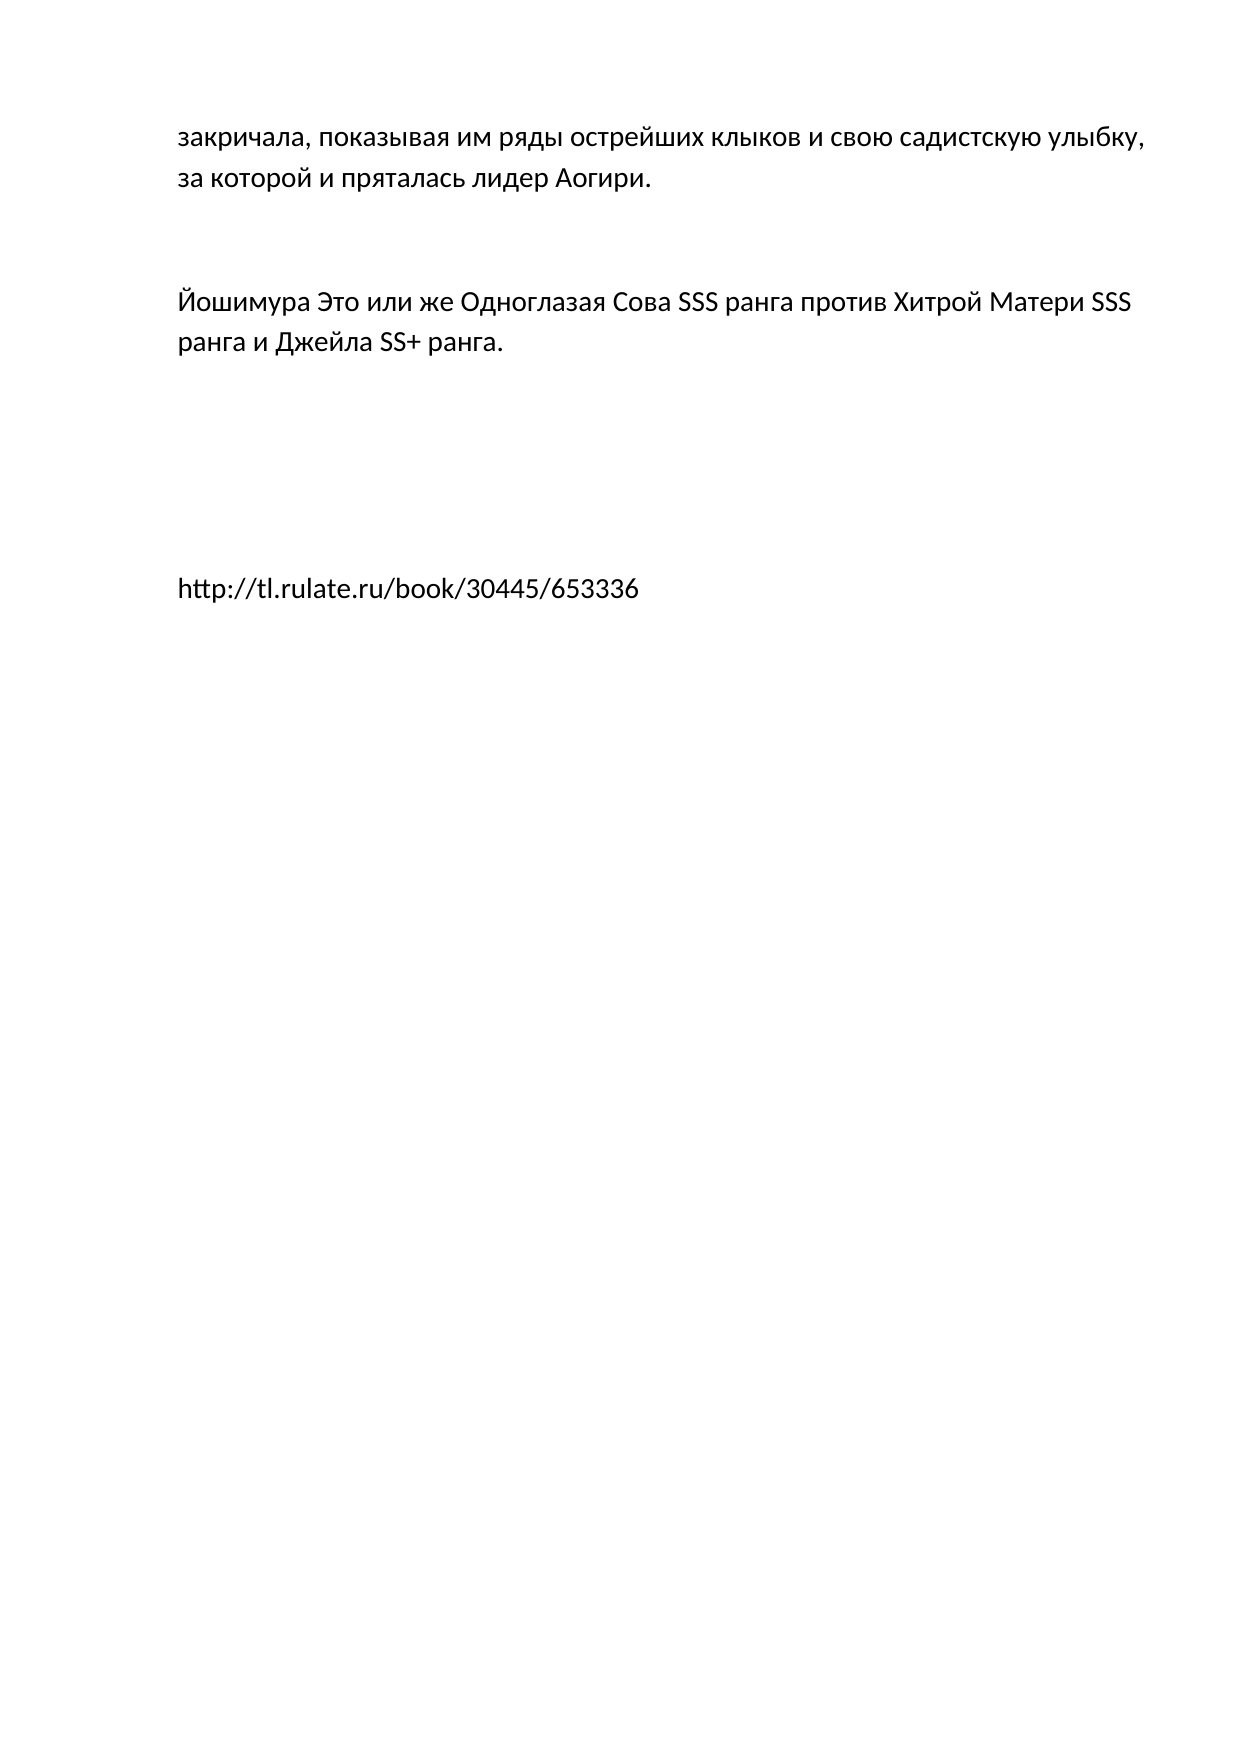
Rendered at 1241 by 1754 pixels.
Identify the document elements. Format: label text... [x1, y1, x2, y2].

text Йошимура Это или же Одноглазая Сова SSS ранга против Хитрой Матери SSS ранга и Джейла SS+ ранга. [177, 283, 1152, 359]
text http://tl.rulate.ru/book/30445/653336 [177, 571, 1152, 606]
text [177, 118, 1152, 195]
